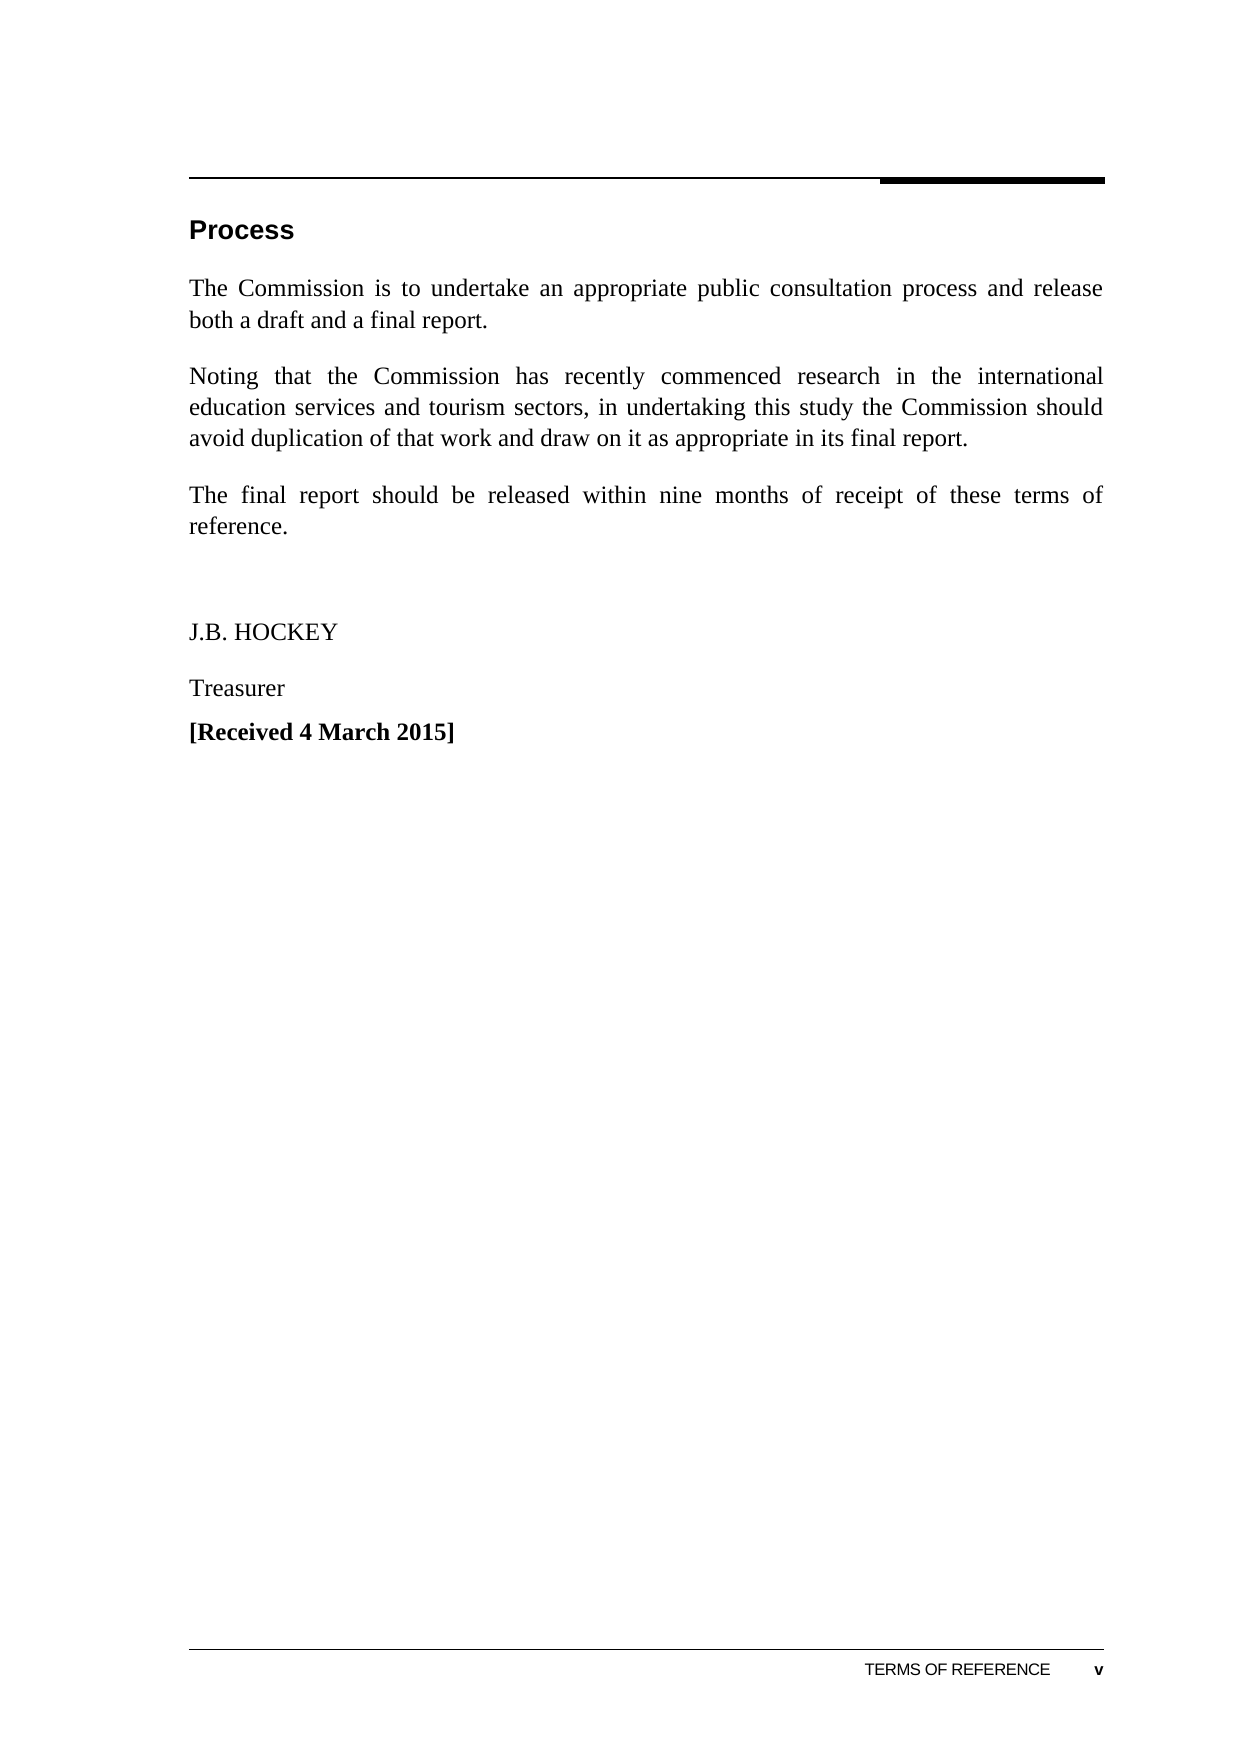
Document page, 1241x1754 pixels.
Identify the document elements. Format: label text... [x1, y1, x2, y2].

subtitle Process [189, 213, 1104, 246]
text The Commission is to undertake an appropriate public consultation process and release both a draft and a final report. [189, 271, 1104, 333]
text J.B. HOCKEY [189, 615, 1104, 646]
text Noting that the Commission has recently commenced research in the international education services and tourism sectors, in undertaking this study the Commission should avoid duplication of that work and draw on it as appropriate in its final report. [189, 358, 1104, 452]
list [Received 4 March 2015] [189, 715, 1104, 746]
text Treasurer [189, 671, 1104, 702]
text The final report should be released within nine months of receipt of these terms of reference. [189, 477, 1104, 540]
